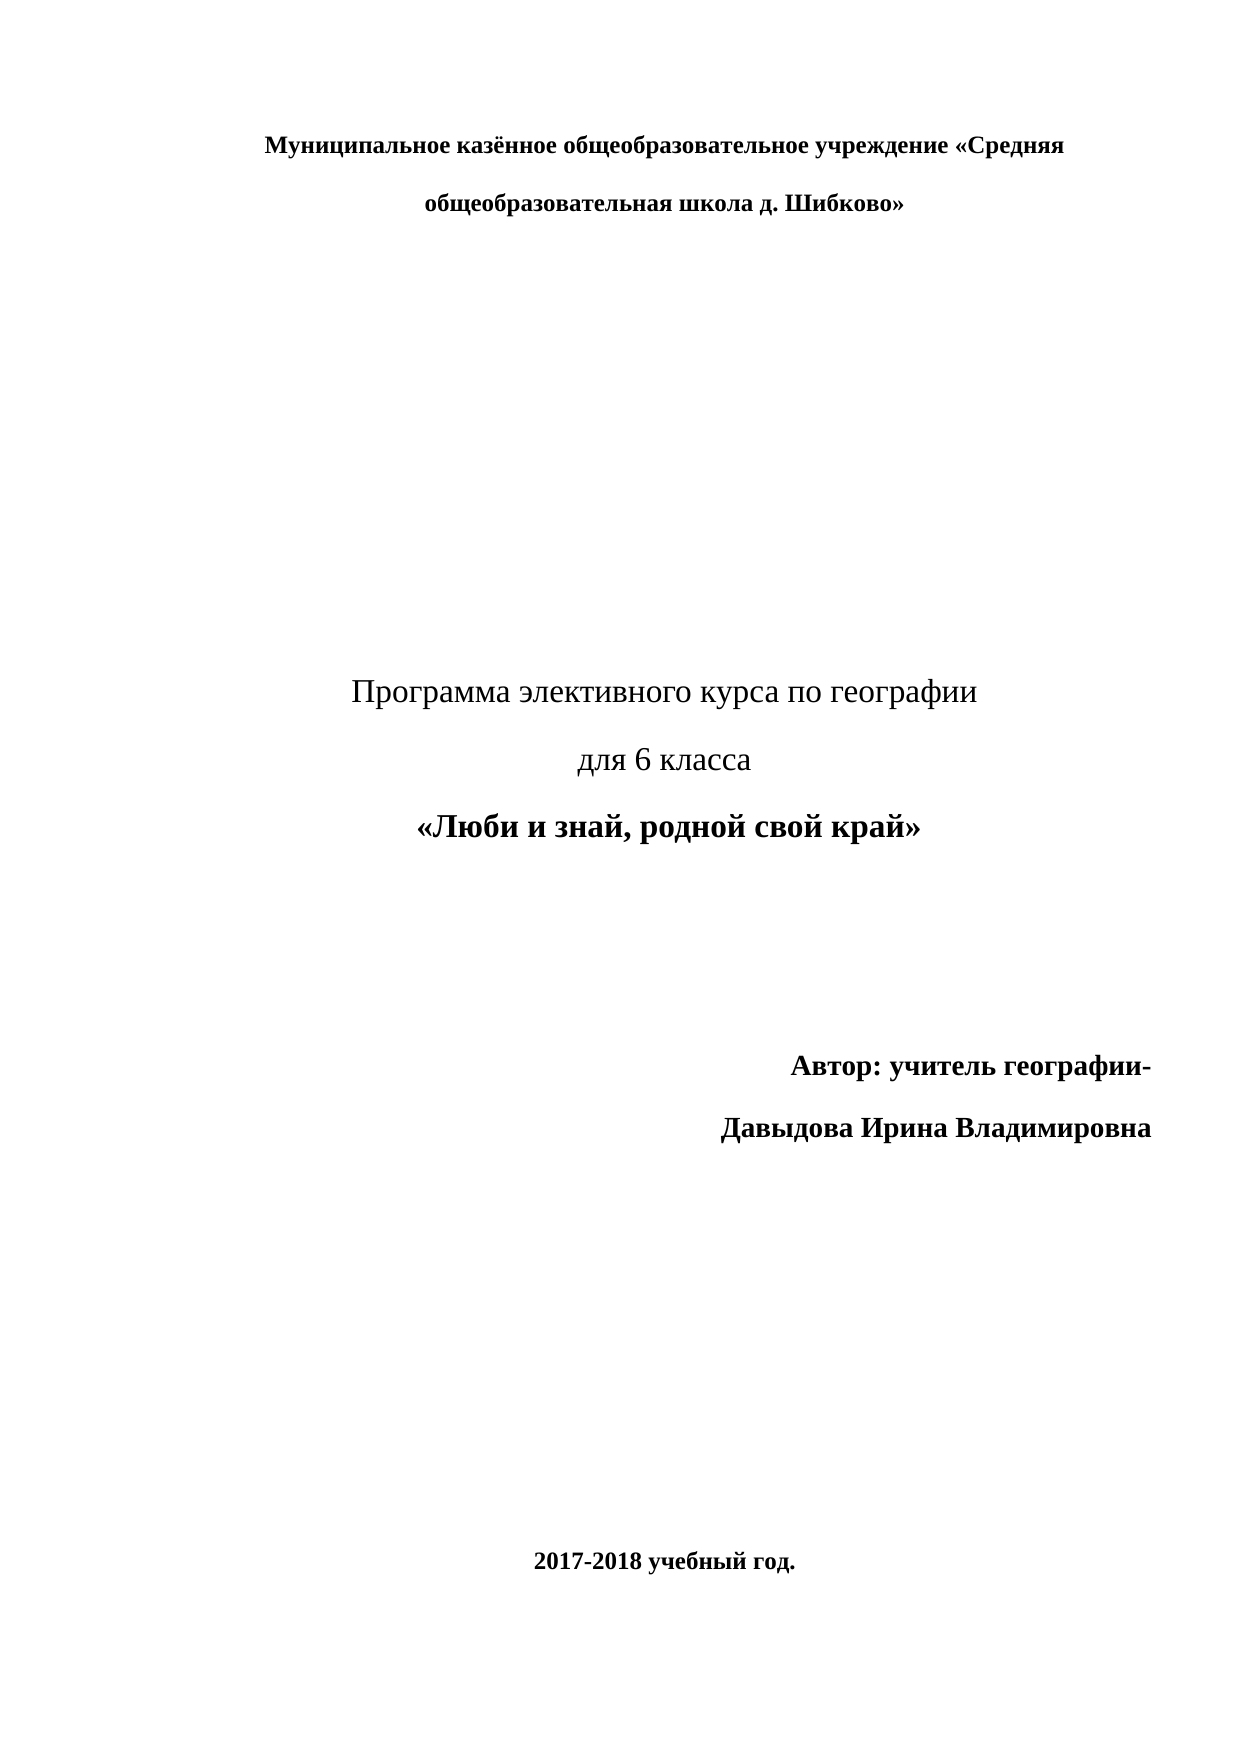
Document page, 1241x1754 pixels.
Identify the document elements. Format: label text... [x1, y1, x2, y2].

text Программа элективного курса по географии [177, 671, 1152, 710]
text Давыдова Ирина Владимировна [177, 1111, 1152, 1144]
text Автор: учитель географии- [177, 1048, 1152, 1081]
text 2017-2018 учебный год. [177, 1546, 1152, 1574]
text для 6 класса [177, 739, 1152, 777]
text Муниципальное казённое общеобразовательное учреждение «Средняя [177, 126, 1152, 158]
text общеобразовательная школа д. Шибково» [177, 188, 1152, 216]
text «Люби и знай, родной свой край» [177, 806, 1152, 845]
